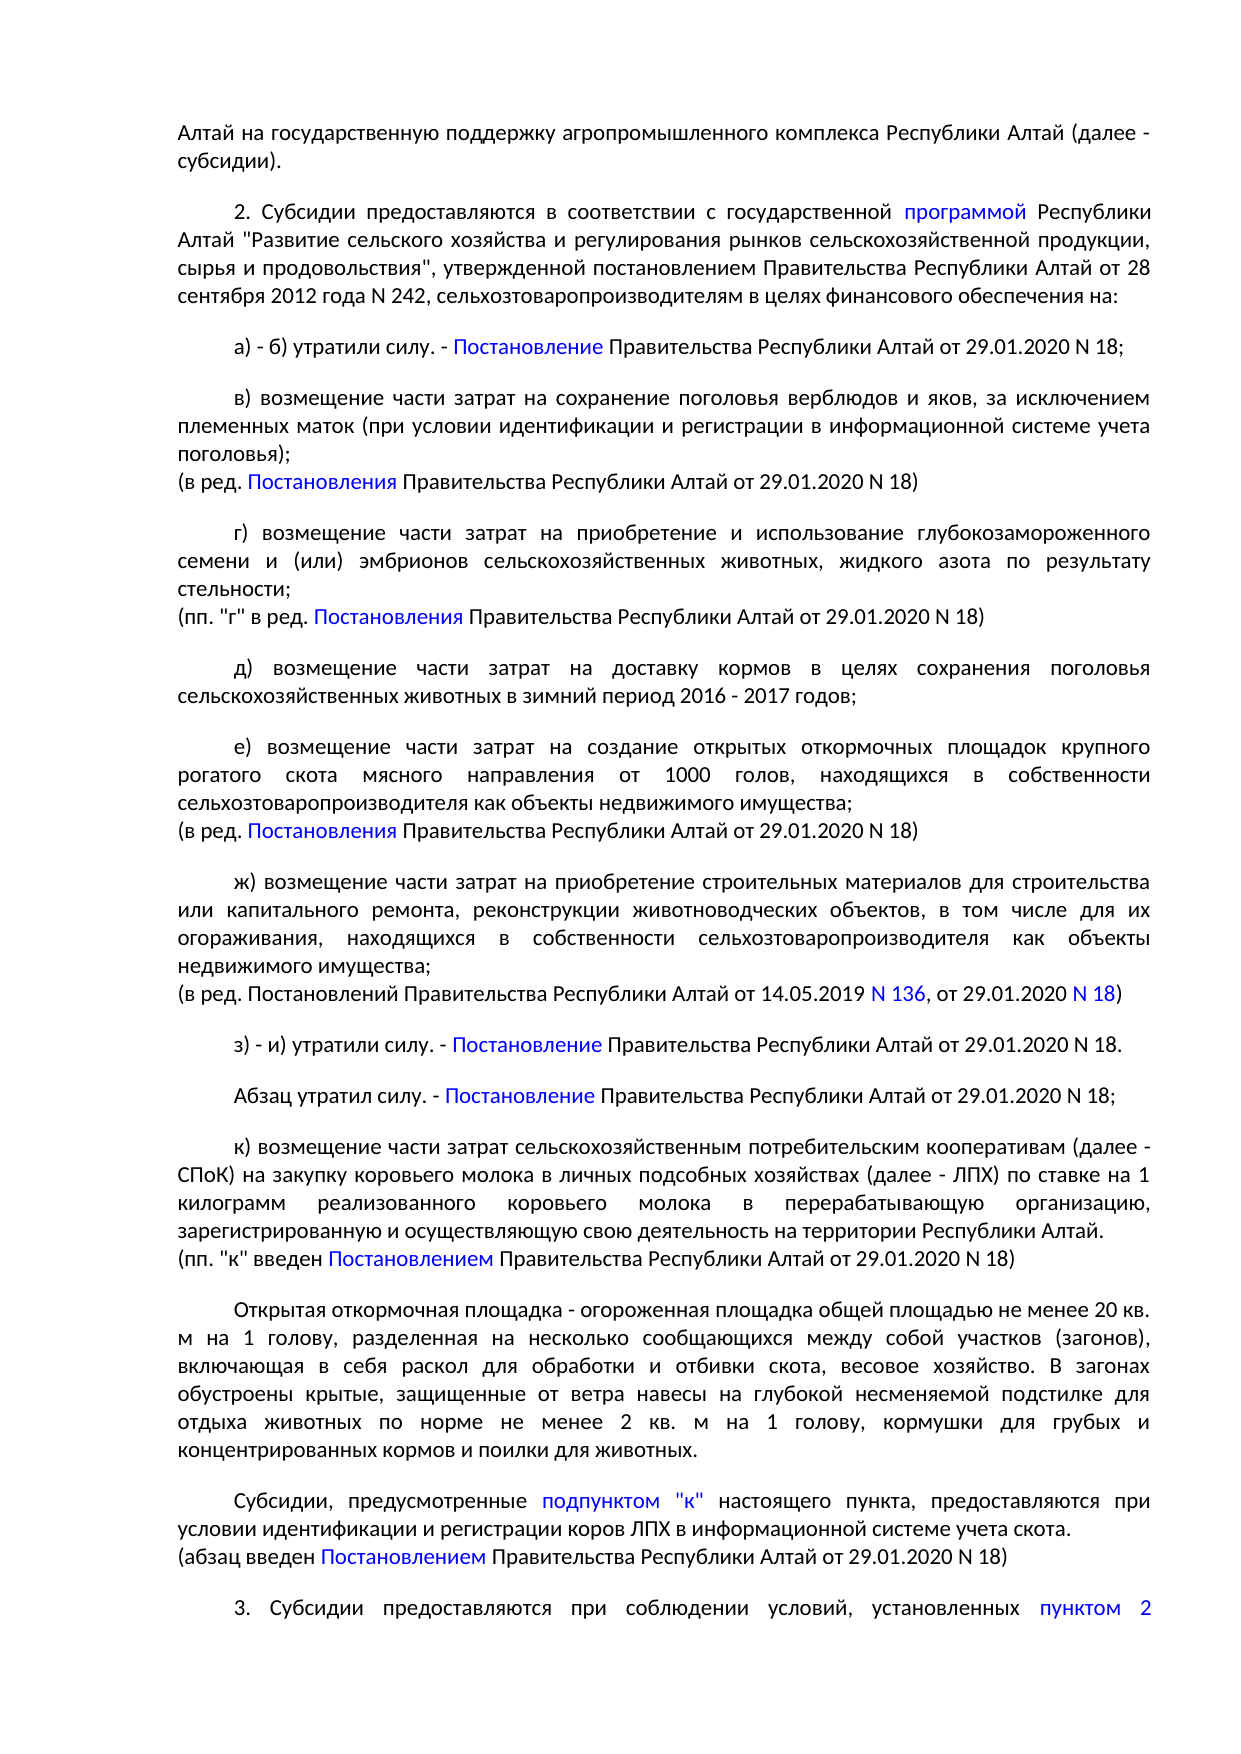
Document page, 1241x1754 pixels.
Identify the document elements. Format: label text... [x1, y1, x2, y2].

text ж) возмещение части затрат на приобретение строительных материалов для строительства или капитального ремонта, реконструкции животноводческих объектов, в том числе для их огораживания, находящихся в собственности сельхозтоваропроизводителя как объекты недвижимого имущества; [177, 867, 1152, 979]
text (абзац введен Постановлением Правительства Республики Алтай от 29.01.2020 N 18) [177, 1542, 1152, 1570]
text а) - б) утратили силу. - Постановление Правительства Республики Алтай от 29.01.2020 N 18; [177, 332, 1152, 360]
text е) возмещение части затрат на создание открытых откормочных площадок крупного рогатого скота мясного направления от 1000 голов, находящихся в собственности сельхозтоваропроизводителя как объекты недвижимого имущества; [177, 732, 1152, 816]
text в) возмещение части затрат на сохранение поголовья верблюдов и яков, за исключением племенных маток (при условии идентификации и регистрации в информационной системе учета поголовья); [177, 383, 1152, 467]
text 2. Субсидии предоставляются в соответствии с государственной программой Республики Алтай "Развитие сельского хозяйства и регулирования рынков сельскохозяйственной продукции, сырья и продовольствия", утвержденной постановлением Правительства Республики Алтай от 28 сентября 2012 года N 242, сельхозтоваропроизводителям в целях финансового обеспечения на: [177, 197, 1152, 309]
text Субсидии, предусмотренные подпунктом "к" настоящего пункта, предоставляются при условии идентификации и регистрации коров ЛПХ в информационной системе учета скота. [177, 1486, 1152, 1542]
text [177, 118, 1152, 174]
text к) возмещение части затрат сельскохозяйственным потребительским кооперативам (далее - СПоК) на закупку коровьего молока в личных подсобных хозяйствах (далее - ЛПХ) по ставке на 1 килограмм реализованного коровьего молока в перерабатывающую организацию, зарегистрированную и осуществляющую свою деятельность на территории Республики Алтай. [177, 1132, 1152, 1244]
text з) - и) утратили силу. - Постановление Правительства Республики Алтай от 29.01.2020 N 18. [177, 1030, 1152, 1058]
text д) возмещение части затрат на доставку кормов в целях сохранения поголовья сельскохозяйственных животных в зимний период 2016 - 2017 годов; [177, 653, 1152, 709]
text (в ред. Постановления Правительства Республики Алтай от 29.01.2020 N 18) [177, 816, 1152, 844]
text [177, 1593, 1152, 1621]
text (в ред. Постановления Правительства Республики Алтай от 29.01.2020 N 18) [177, 467, 1152, 495]
text (в ред. Постановлений Правительства Республики Алтай от 14.05.2019 N 136, от 29.01.2020 N 18) [177, 979, 1152, 1007]
text (пп. "к" введен Постановлением Правительства Республики Алтай от 29.01.2020 N 18) [177, 1244, 1152, 1272]
text г) возмещение части затрат на приобретение и использование глубокозамороженного семени и (или) эмбрионов сельскохозяйственных животных, жидкого азота по результату стельности; [177, 518, 1152, 602]
text (пп. "г" в ред. Постановления Правительства Республики Алтай от 29.01.2020 N 18) [177, 602, 1152, 630]
text Абзац утратил силу. - Постановление Правительства Республики Алтай от 29.01.2020 N 18; [177, 1081, 1152, 1109]
text Открытая откормочная площадка - огороженная площадка общей площадью не менее 20 кв. м на 1 голову, разделенная на несколько сообщающихся между собой участков (загонов), включающая в себя раскол для обработки и отбивки скота, весовое хозяйство. В загонах обустроены крытые, защищенные от ветра навесы на глубокой несменяемой подстилке для отдыха животных по норме не менее 2 кв. м на 1 голову, кормушки для грубых и концентрированных кормов и поилки для животных. [177, 1295, 1152, 1463]
